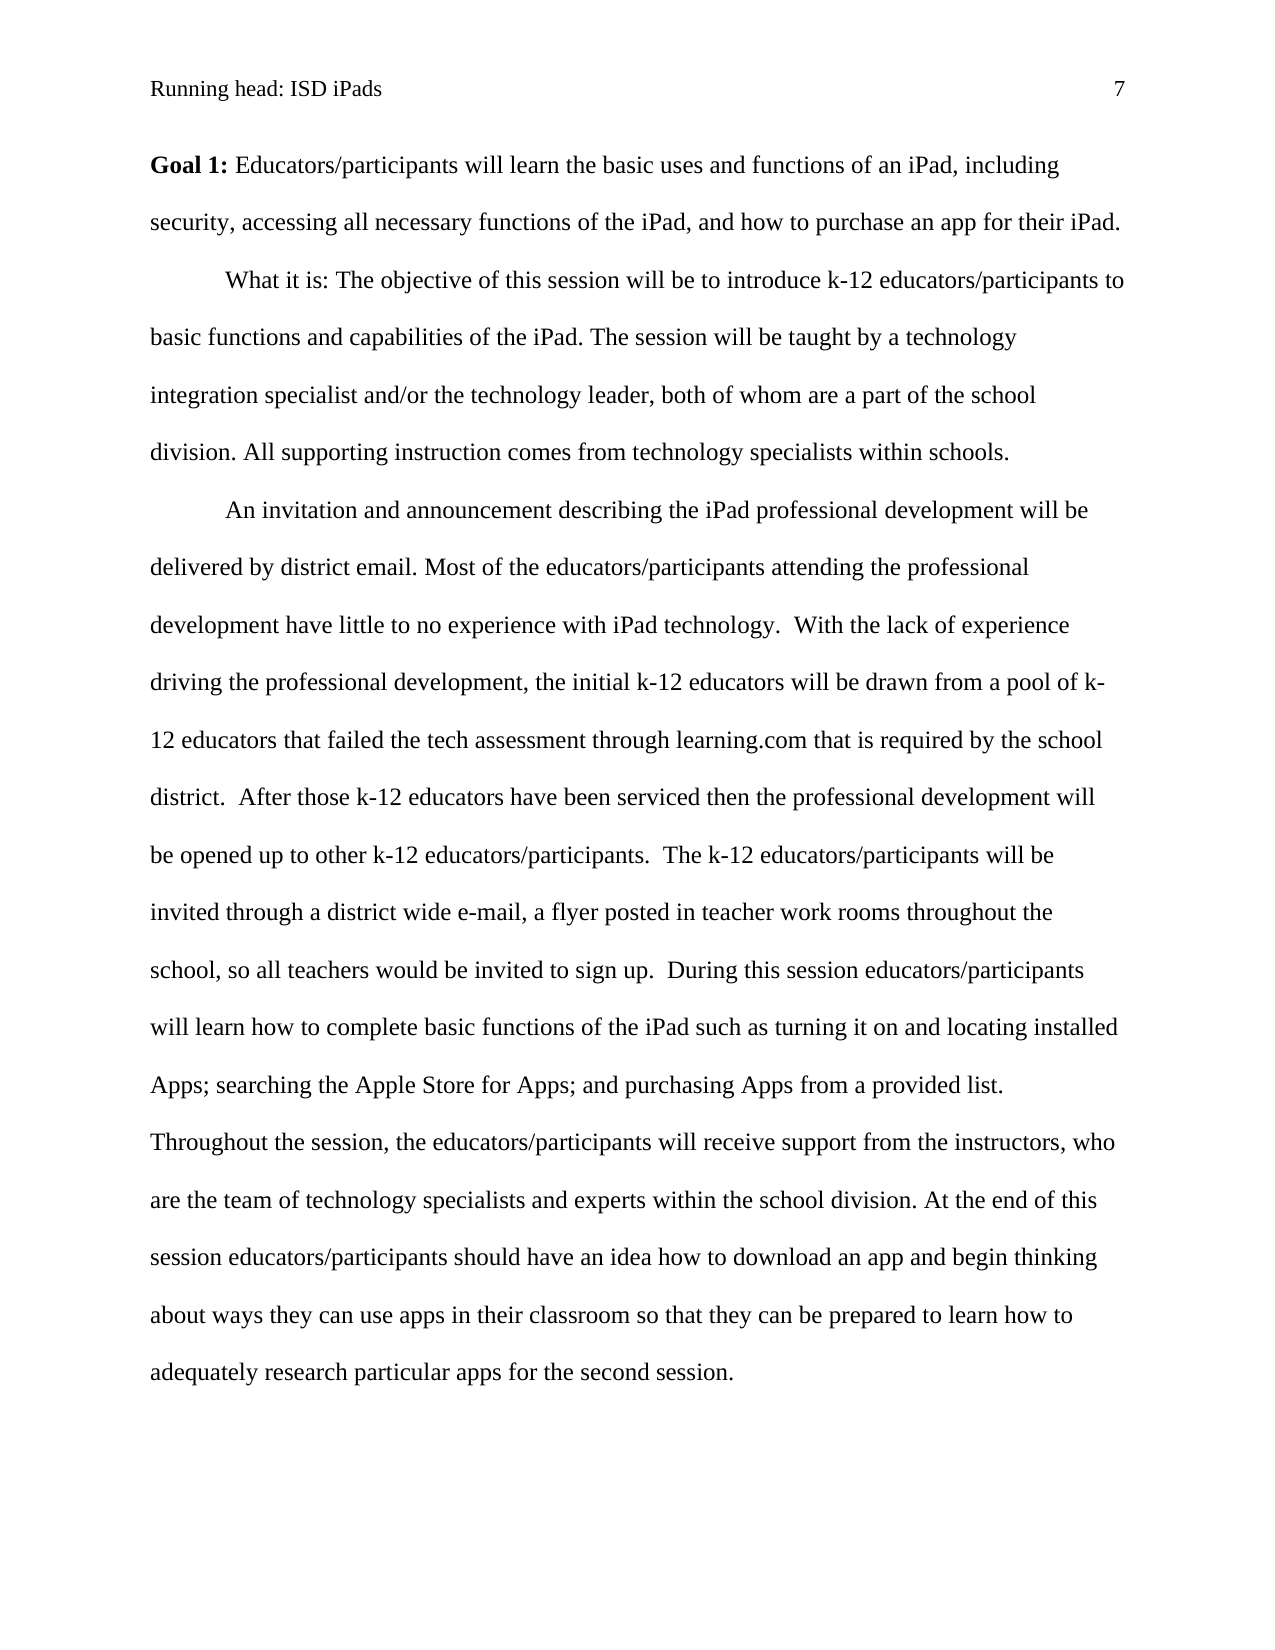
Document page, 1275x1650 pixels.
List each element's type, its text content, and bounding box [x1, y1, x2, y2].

text Goal 1: Educators/participants will learn the basic uses and functions of an iPad, including security, accessing all necessary functions of the iPad, and how to purchase an app for their iPad. [150, 150, 1125, 236]
text An invitation and announcement describing the iPad professional development will be delivered by district email. Most of the educators/participants attending the professional development have little to no experience with iPad technology. With the lack of experience driving the professional development, the initial k-12 educators will be drawn from a pool of k-12 educators that failed the tech assessment through learning.com that is required by the school district. After those k-12 educators have been serviced then the professional development will be opened up to other k-12 educators/participants. The k-12 educators/participants will be invited through a district wide e-mail, a flyer posted in teacher work rooms throughout the school, so all teachers would be invited to sign up. During this session educators/participants will learn how to complete basic functions of the iPad such as turning it on and locating installed Apps; searching the Apple Store for Apps; and purchasing Apps from a provided list. Throughout the session, the educators/participants will receive support from the instructors, who are the team of technology specialists and experts within the school division. At the end of this session educators/participants should have an idea how to download an app and begin thinking about ways they can use apps in their classroom so that they can be prepared to learn how to adequately research particular apps for the second session. [150, 495, 1125, 1386]
text What it is: The objective of this session will be to introduce k-12 educators/participants to basic functions and capabilities of the iPad. The session will be taught by a technology integration specialist and/or the technology leader, both of whom are a part of the school division. All supporting instruction comes from technology specialists within schools. [150, 265, 1125, 466]
